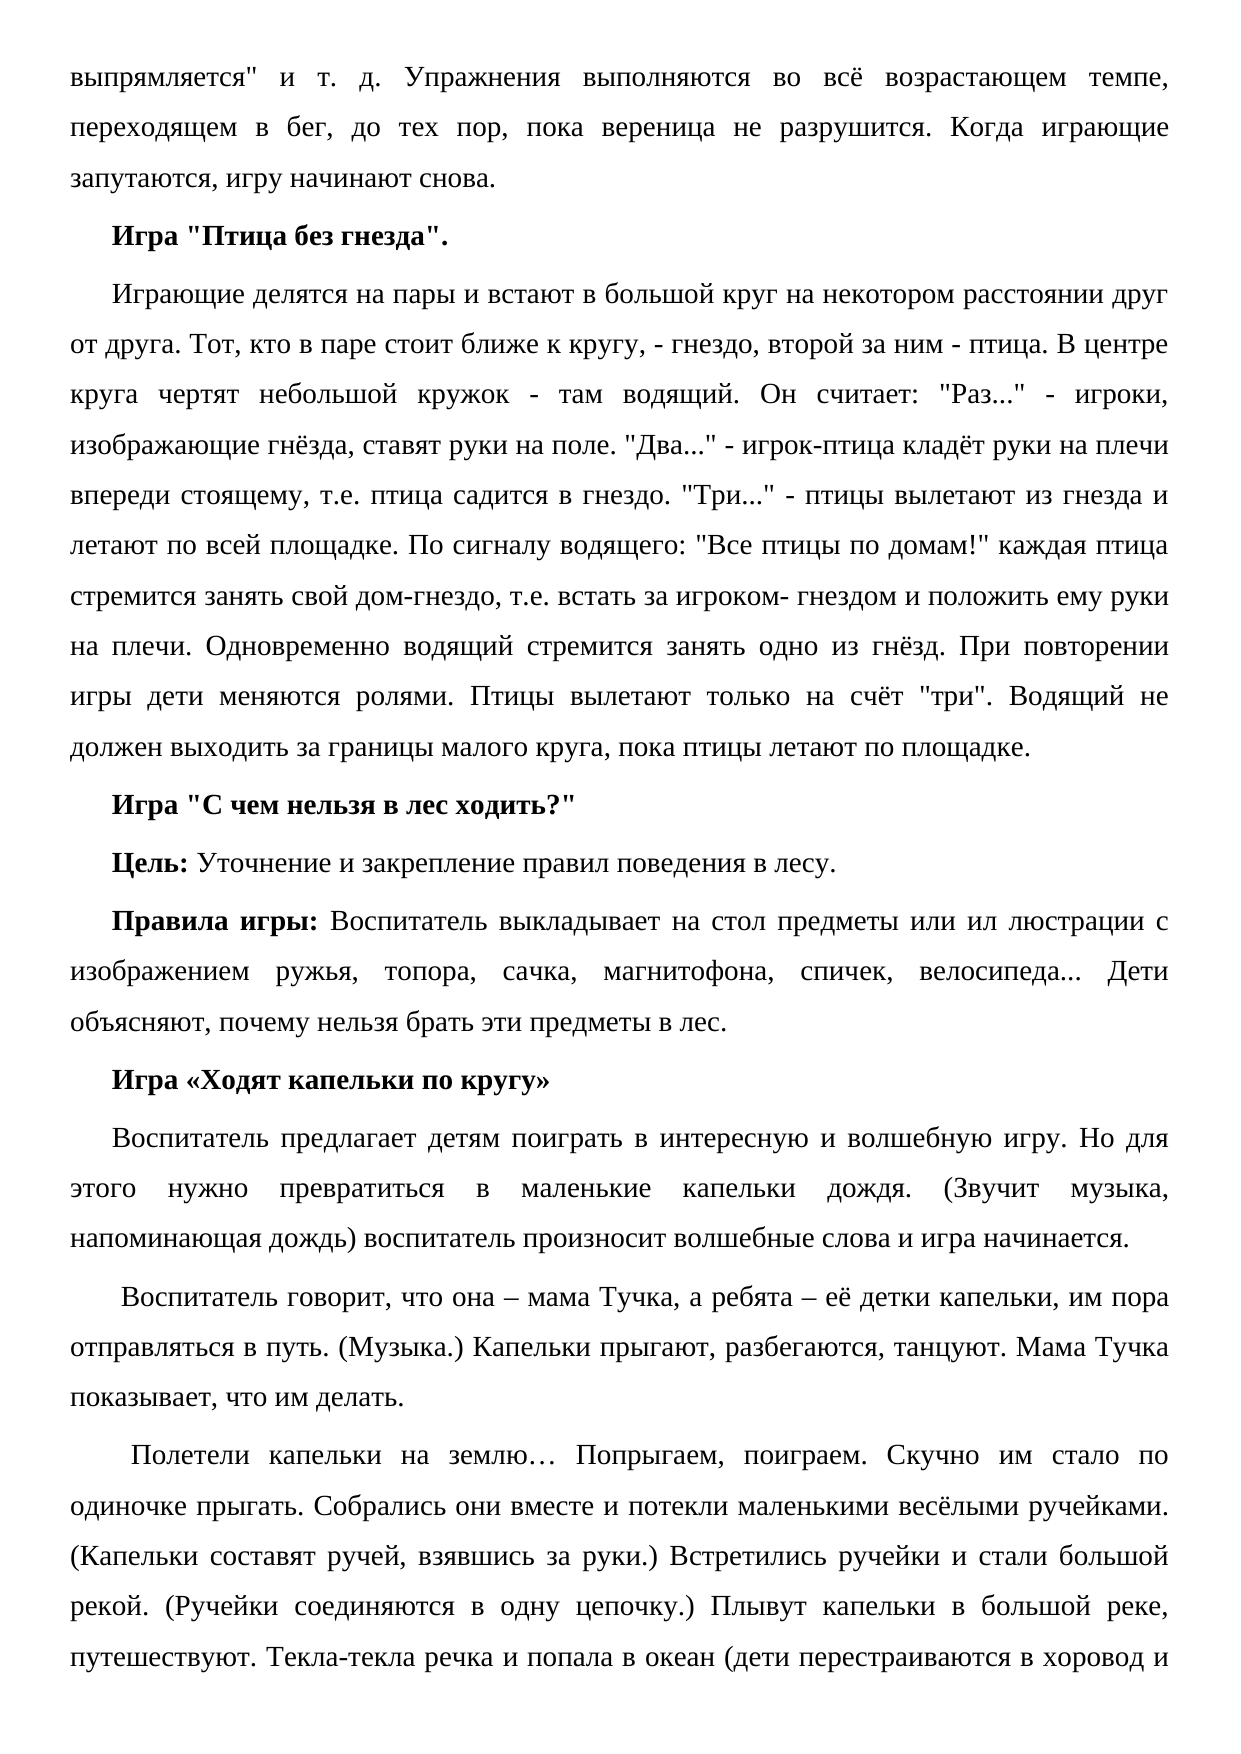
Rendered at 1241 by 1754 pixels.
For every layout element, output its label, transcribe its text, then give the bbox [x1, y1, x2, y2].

text Игра "С чем нельзя в лес ходить?" [70, 787, 1170, 820]
text Цель: Уточнение и закрепление правил поведения в лесу. [70, 845, 1170, 878]
text Правила игры: Воспитатель выкладывает на стол предметы или ил люстрации с изображением ружья, топора, сачка, магнитофона, спичек, велосипеда... Дети объясняют, почему нельзя брать эти предметы в лес. [70, 903, 1170, 1037]
text Играющие делятся на пары и встают в большой круг на некотором расстоянии друг от друга. Тот, кто в паре стоит ближе к кругу, - гнездо, второй за ним - птица. В центре круга чертят небольшой кружок - там водящий. Он считает: "Раз..." - игроки, изображающие гнёзда, ставят руки на поле. "Два..." - игрок-птица кладёт руки на плечи впереди стоящему, т.е. птица садится в гнездо. "Три..." - птицы вылетают из гнезда и летают по всей площадке. По сигналу водящего: "Все птицы по домам!" каждая птица стремится занять свой дом-гнездо, т.е. встать за игроком- гнездом и положить ему руки на плечи. Одновременно водящий стремится занять одно из гнёзд. При повторении игры дети меняются ролями. Птицы вылетают только на счёт "три". Водящий не должен выходить за границы малого круга, пока птицы летают по площадке. [70, 276, 1170, 762]
text Воспитатель предлагает детям поиграть в интересную и волшебную игру. Но для этого нужно превратиться в маленькие капельки дождя. (Звучит музыка, напоминающая дождь) воспитатель произносит волшебные слова и игра начинается. [70, 1120, 1170, 1254]
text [70, 59, 1170, 193]
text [70, 1437, 1170, 1672]
text Воспитатель говорит, что она – мама Тучка, а ребята – её детки капельки, им пора отправляться в путь. (Музыка.) Капельки прыгают, разбегаются, танцуют. Мама Тучка показывает, что им делать. [70, 1279, 1170, 1413]
text Игра «Ходят капельки по кругу» [70, 1062, 1170, 1095]
text Игра "Птица без гнезда". [70, 218, 1170, 251]
